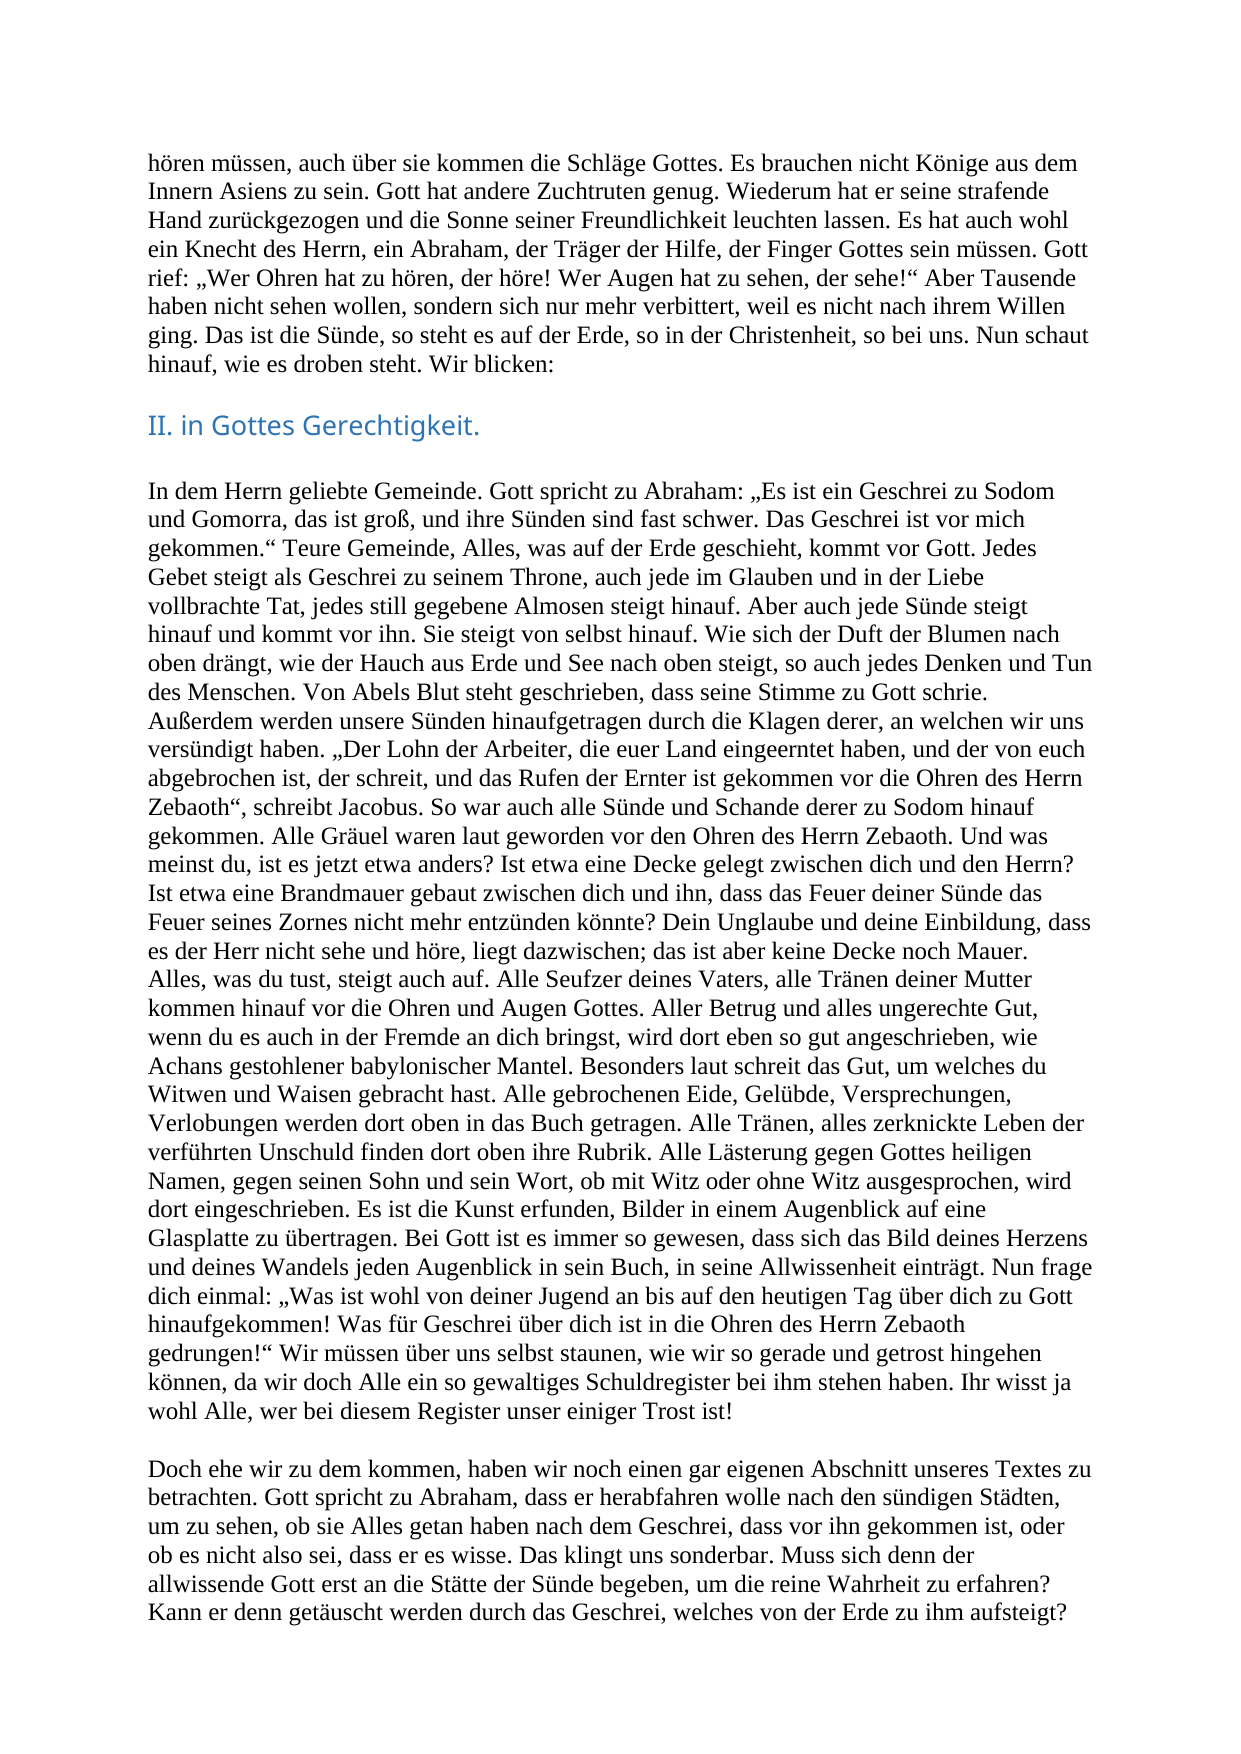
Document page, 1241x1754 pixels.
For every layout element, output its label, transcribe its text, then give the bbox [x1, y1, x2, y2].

text In dem Herrn geliebte Gemeinde. Gott spricht zu Abraham: „Es ist ein Geschrei zu Sodom und Gomorra, das ist groß, und ihre Sünden sind fast schwer. Das Geschrei ist vor mich gekommen.“ Teure Gemeinde, Alles, was auf der Erde geschieht, kommt vor Gott. Jedes Gebet steigt als Geschrei zu seinem Throne, auch jede im Glauben und in der Liebe vollbrachte Tat, jedes still gegebene Almosen steigt hinauf. Aber auch jede Sünde steigt hinauf und kommt vor ihn. Sie steigt von selbst hinauf. Wie sich der Duft der Blumen nach oben drängt, wie der Hauch aus Erde und See nach oben steigt, so auch jedes Denken und Tun des Menschen. Von Abels Blut steht geschrieben, dass seine Stimme zu Gott schrie. Außerdem werden unsere Sünden hinaufgetragen durch die Klagen derer, an welchen wir uns versündigt haben. „Der Lohn der Arbeiter, die euer Land eingeerntet haben, und der von euch abgebrochen ist, der schreit, und das Rufen der Ernter ist gekommen vor die Ohren des Herrn Zebaoth“, schreibt Jacobus. So war auch alle Sünde und Schande derer zu Sodom hinauf gekommen. Alle Gräuel waren laut geworden vor den Ohren des Herrn Zebaoth. Und was meinst du, ist es jetzt etwa anders? Ist etwa eine Decke gelegt zwischen dich und den Herrn? Ist etwa eine Brandmauer gebaut zwischen dich und ihn, dass das Feuer deiner Sünde das Feuer seines Zornes nicht mehr entzünden könnte? Dein Unglaube und deine Einbildung, dass es der Herr nicht sehe und höre, liegt dazwischen; das ist aber keine Decke noch Mauer. Alles, was du tust, steigt auch auf. Alle Seufzer deines Vaters, alle Tränen deiner Mutter kommen hinauf vor die Ohren und Augen Gottes. Aller Betrug und alles ungerechte Gut, wenn du es auch in der Fremde an dich bringst, wird dort eben so gut angeschrieben, wie Achans gestohlener babylonischer Mantel. Besonders laut schreit das Gut, um welches du Witwen und Waisen gebracht hast. Alle gebrochenen Eide, Gelübde, Versprechungen, Verlobungen werden dort oben in das Buch getragen. Alle Tränen, alles zerknickte Leben der verführten Unschuld finden dort oben ihre Rubrik. Alle Lästerung gegen Gottes heiligen Namen, gegen seinen Sohn und sein Wort, ob mit Witz oder ohne Witz ausgesprochen, wird dort eingeschrieben. Es ist die Kunst erfunden, Bilder in einem Augenblick auf eine Glasplatte zu übertragen. Bei Gott ist es immer so gewesen, dass sich das Bild deines Herzens und deines Wandels jeden Augenblick in sein Buch, in seine Allwissenheit einträgt. Nun frage dich einmal: „Was ist wohl von deiner Jugend an bis auf den heutigen Tag über dich zu Gott hinaufgekommen! Was für Geschrei über dich ist in die Ohren des Herrn Zebaoth gedrungen!“ Wir müssen über uns selbst staunen, wie wir so gerade und getrost hingehen können, da wir doch Alle ein so gewaltiges Schuldregister bei ihm stehen haben. Ihr wisst ja wohl Alle, wer bei diesem Register unser einiger Trost ist! [148, 533, 1093, 1482]
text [148, 1511, 1093, 1626]
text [148, 148, 1093, 435]
subtitle II. in Gottes Gerechtigkeit. [148, 464, 1093, 501]
